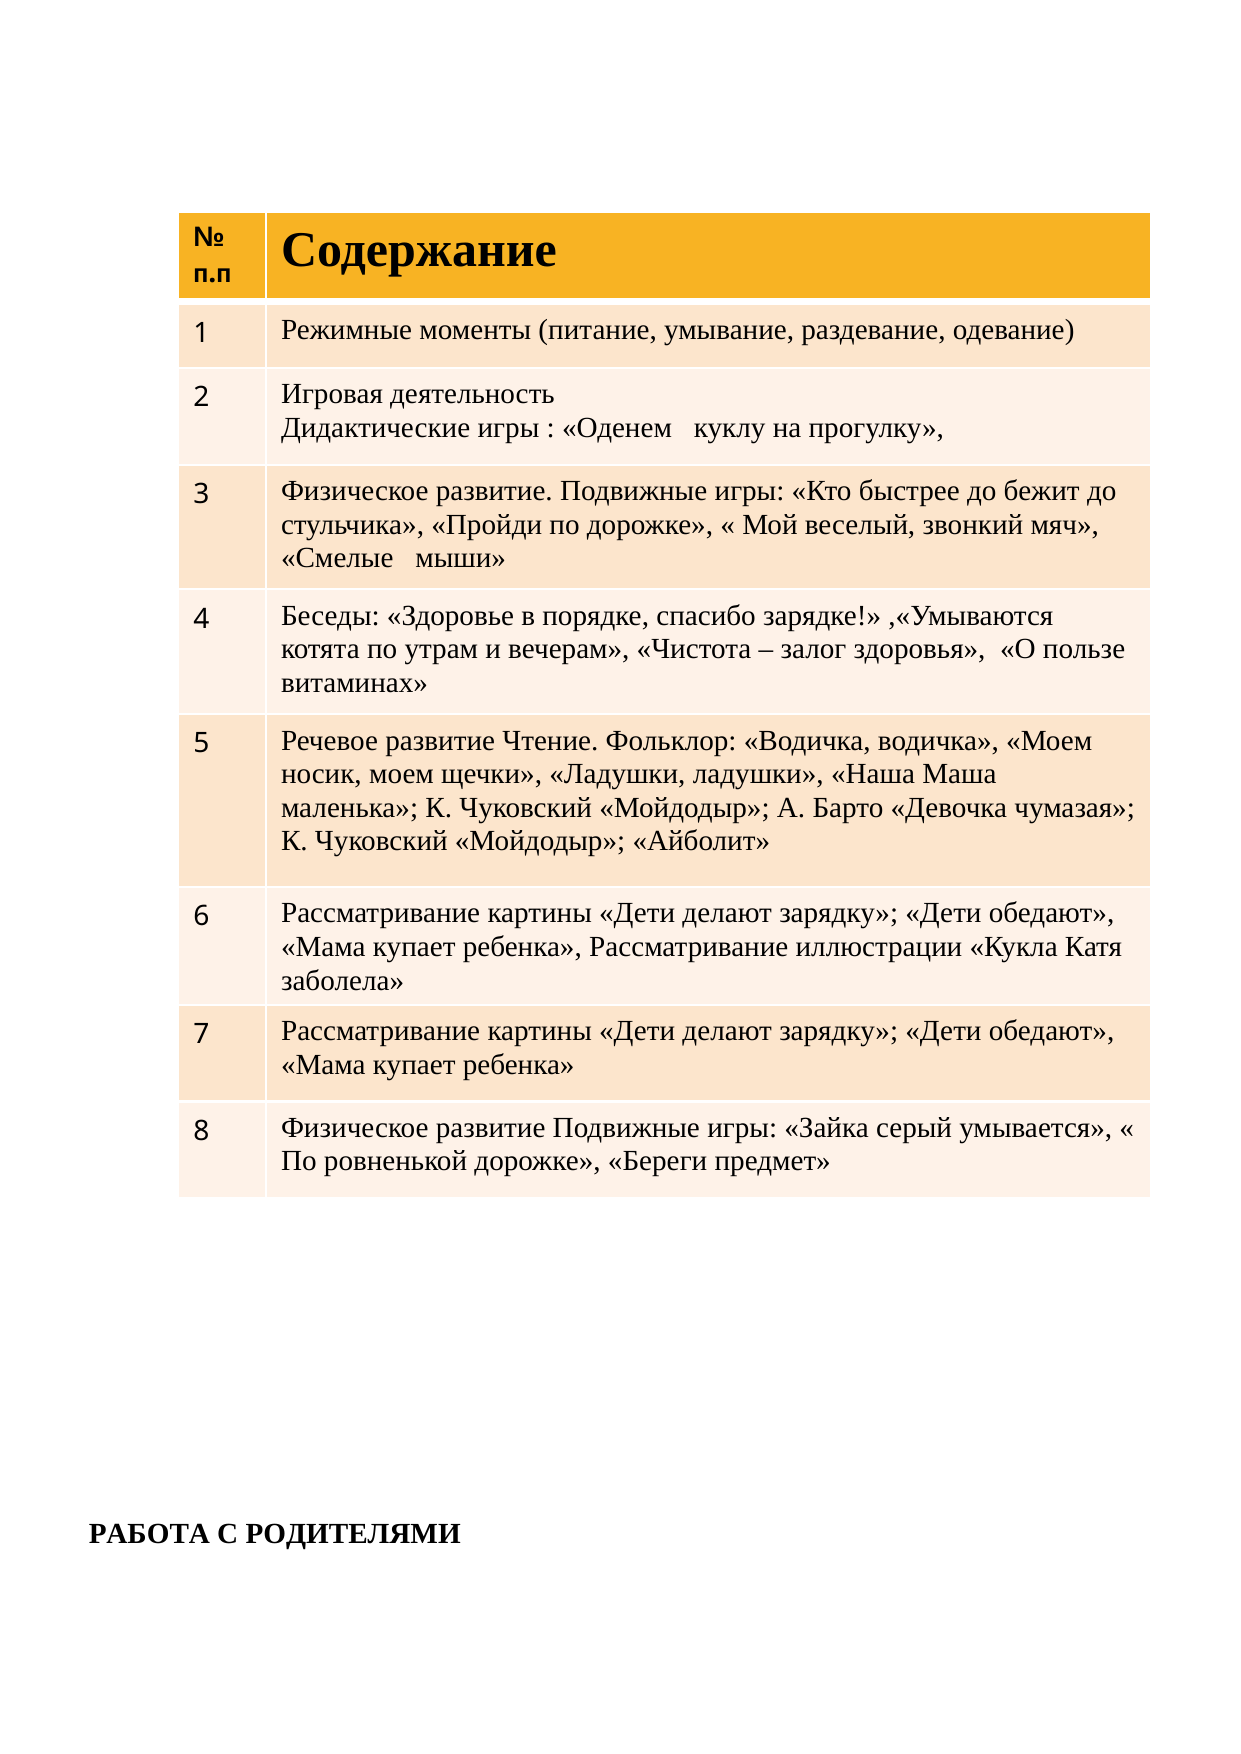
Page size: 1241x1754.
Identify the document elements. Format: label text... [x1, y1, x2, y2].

table_cell 5 [179, 715, 265, 886]
table_cell Физическое развитие. Подвижные игры: «Кто быстрее до бежит до стульчика», «Пройди по дорожке», « Мой веселый, звонкий мяч», «Смелые мыши» [267, 466, 1150, 588]
table_cell Физическое развитие Подвижные игры: «Зайка серый умывается», « По ровненькой дорожке», «Береги предмет» [267, 1103, 1150, 1197]
table_cell Рассматривание картины «Дети делают зарядку»; «Дети обедают», «Мама купает ребенка», Рассматривание иллюстрации «Кукла Катя заболела» [267, 888, 1150, 1004]
table_cell 1 [179, 305, 265, 367]
table_cell 3 [179, 466, 265, 588]
table_cell 4 [179, 590, 265, 713]
table_cell Речевое развитие Чтение. Фольклор: «Водичка, водичка», «Моем носик, моем щечки», «Ладушки, ладушки», «Наша Маша маленька»; К. Чуковский «Мойдодыр»; А. Барто «Девочка чумазая»; К. Чуковский «Мойдодыр»; «Айболит» [267, 715, 1150, 886]
table_header № п.п [179, 213, 265, 298]
table_header Содержание [267, 213, 1150, 298]
text РАБОТА С РОДИТЕЛЯМИ [88, 1516, 1152, 1549]
table_cell 7 [179, 1006, 265, 1100]
table_cell 8 [179, 1103, 265, 1197]
table_cell Игровая деятельность Дидактические игры : «Оденем куклу на прогулку», [267, 369, 1150, 464]
table_cell 6 [179, 888, 265, 1004]
table_cell 2 [179, 369, 265, 464]
table_cell Беседы: «Здоровье в порядке, спасибо зарядке!» ,«Умываются котята по утрам и вечерам», «Чистота – залог здоровья», «О пользе витаминах» [267, 590, 1150, 713]
table_cell Режимные моменты (питание, умывание, раздевание, одевание) [267, 305, 1150, 367]
table_cell Рассматривание картины «Дети делают зарядку»; «Дети обедают», «Мама купает ребенка» [267, 1006, 1150, 1100]
